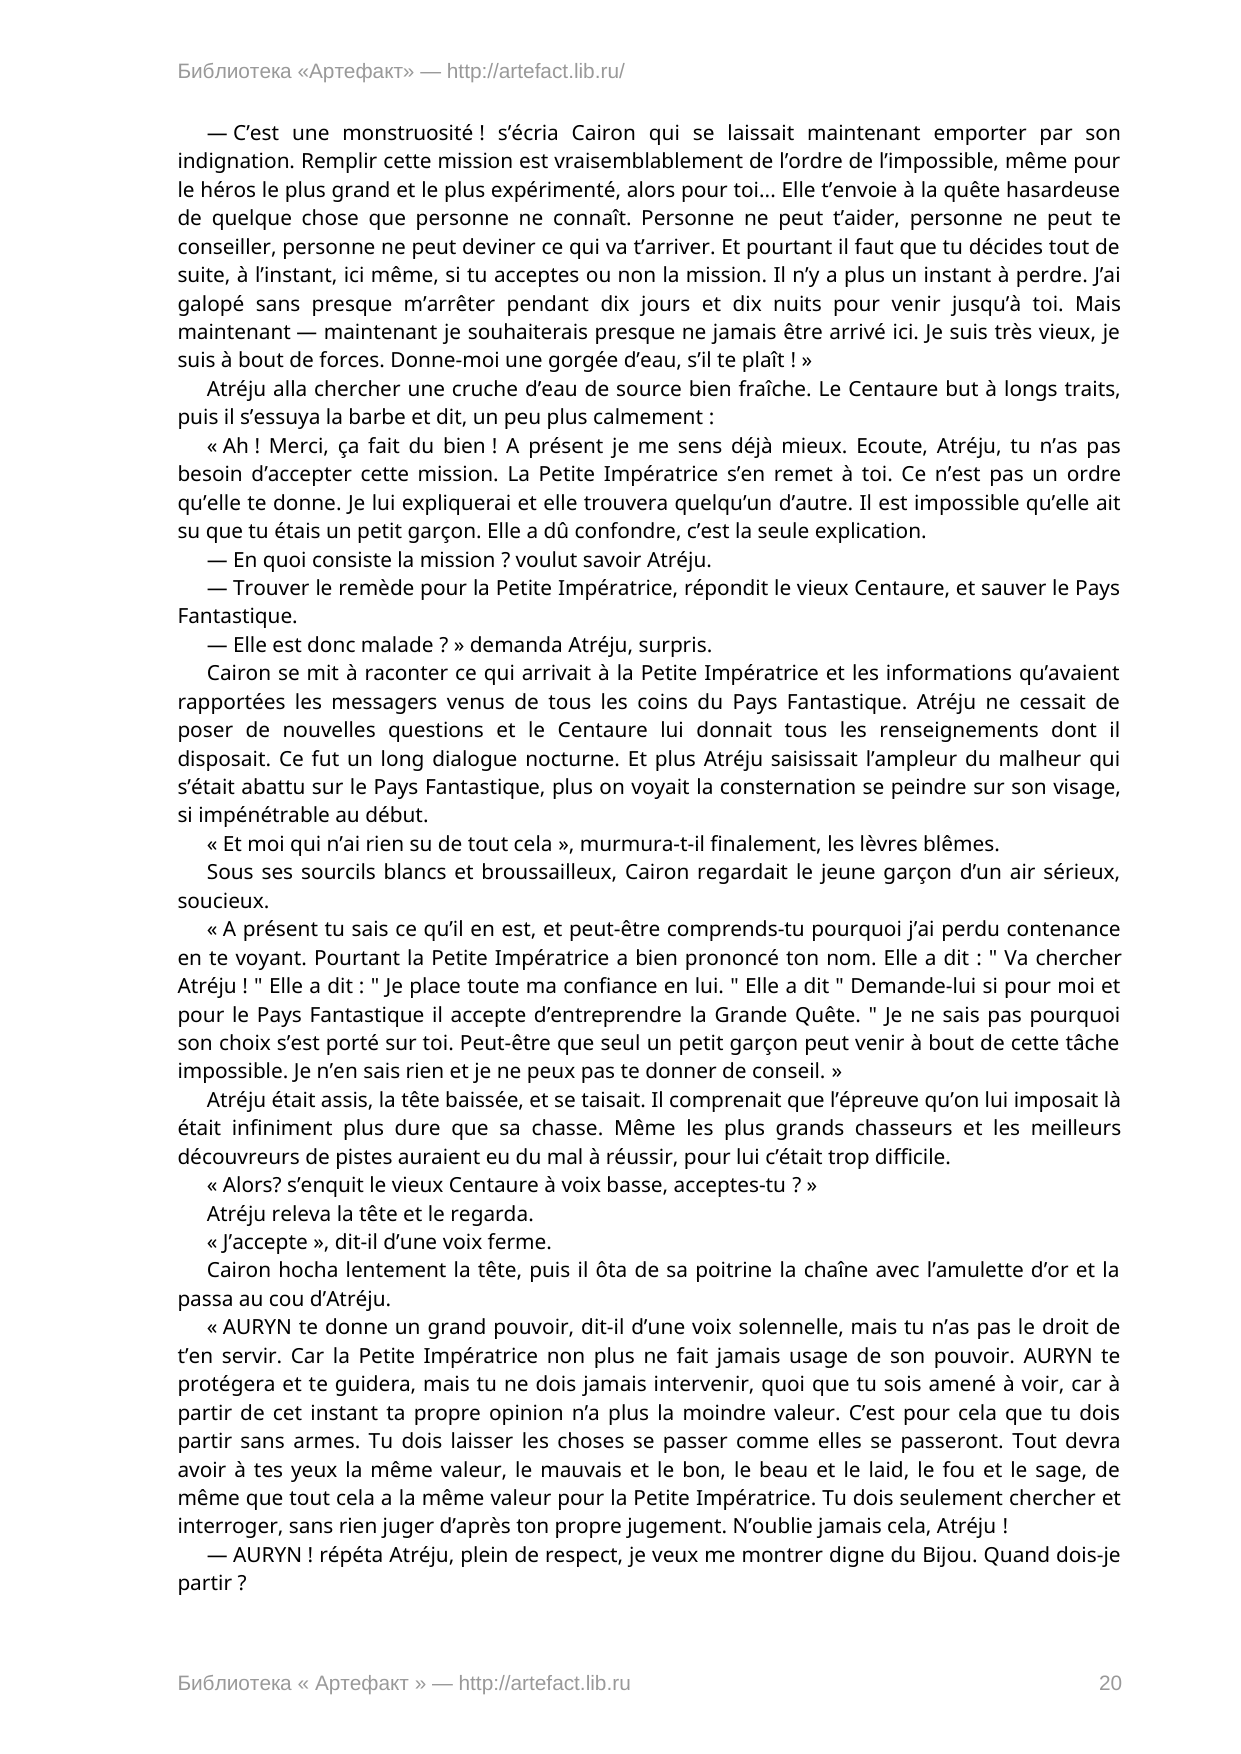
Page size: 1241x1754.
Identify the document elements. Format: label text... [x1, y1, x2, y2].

text « Et moi qui n’ai rien su de tout cela », murmura-t-il finalement, les lèvres blêmes. [177, 829, 1122, 857]
text « AURYN te donne un grand pouvoir, dit-il d’une voix solennelle, mais tu n’as pas le droit de t’en servir. Car la Petite Impératrice non plus ne fait jamais usage de son pouvoir. AURYN te protégera et te guidera, mais tu ne dois jamais intervenir, quoi que tu sois amené à voir, car à partir de cet instant ta propre opinion n’a plus la moindre valeur. C’est pour cela que tu dois partir sans armes. Tu dois laisser les choses se passer comme elles se passeront. Tout devra avoir à tes yeux la même valeur, le mauvais et le bon, le beau et le laid, le fou et le sage, de même que tout cela a la même valeur pour la Petite Impératrice. Tu dois seulement chercher et interroger, sans rien juger d’après ton propre jugement. N’oublie jamais cela, Atréju ! [177, 1312, 1122, 1540]
text Cairon se mit à raconter ce qui arrivait à la Petite Impératrice et les informations qu’avaient rapportées les messagers venus de tous les coins du Pays Fantastique. Atréju ne cessait de poser de nouvelles questions et le Centaure lui donnait tous les renseignements dont il disposait. Ce fut un long dialogue nocturne. Et plus Atréju saisissait l’ampleur du malheur qui s’était abattu sur le Pays Fantastique, plus on voyait la consternation se peindre sur son visage, si impénétrable au début. [177, 658, 1122, 829]
text — En quoi consiste la mission ? voulut savoir Atréju. [177, 545, 1122, 573]
text Sous ses sourcils blancs et broussailleux, Cairon regardait le jeune garçon d’un air sérieux, soucieux. [177, 857, 1122, 914]
text « A présent tu sais ce qu’il en est, et peut-être comprends-tu pourquoi j’ai perdu contenance en te voyant. Pourtant la Petite Impératrice a bien prononcé ton nom. Elle a dit : " Va chercher Atréju ! " Elle a dit : " Je place toute ma confiance en lui. " Elle a dit " Demande-lui si pour moi et pour le Pays Fantastique il accepte d’entreprendre la Grande Quête. " Je ne sais pas pourquoi son choix s’est porté sur toi. Peut-être que seul un petit garçon peut venir à bout de cette tâche impossible. Je n’en sais rien et je ne peux pas te donner de conseil. » [177, 914, 1122, 1085]
text Atréju releva la tête et le regarda. [177, 1199, 1122, 1227]
text — AURYN ! répéta Atréju, plein de respect, je veux me montrer digne du Bijou. Quand dois-je partir ? [177, 1540, 1122, 1597]
text — Trouver le remède pour la Petite Impératrice, répondit le vieux Centaure, et sauver le Pays Fantastique. [177, 573, 1122, 630]
text — C’est une monstruosité ! s’écria Cairon qui se laissait maintenant emporter par son indignation. Remplir cette mission est vraisemblablement de l’ordre de l’impossible, même pour le héros le plus grand et le plus expérimenté, alors pour toi... Elle t’envoie à la quête hasardeuse de quelque chose que personne ne connaît. Personne ne peut t’aider, personne ne peut te conseiller, personne ne peut deviner ce qui va t’arriver. Et pourtant il faut que tu décides tout de suite, à l’instant, ici même, si tu acceptes ou non la mission. Il n’y a plus un instant à perdre. J’ai galopé sans presque m’arrêter pendant dix jours et dix nuits pour venir jusqu’à toi. Mais maintenant — maintenant je souhaiterais presque ne jamais être arrivé ici. Je suis très vieux, je suis à bout de forces. Donne-moi une gorgée d’eau, s’il te plaît ! » [177, 118, 1122, 374]
text — Elle est donc malade ? » demanda Atréju, surpris. [177, 630, 1122, 658]
text « Ah ! Merci, ça fait du bien ! A présent je me sens déjà mieux. Ecoute, Atréju, tu n’as pas besoin d’accepter cette mission. La Petite Impératrice s’en remet à toi. Ce n’est pas un ordre qu’elle te donne. Je lui expliquerai et elle trouvera quelqu’un d’autre. Il est impossible qu’elle ait su que tu étais un petit garçon. Elle a dû confondre, c’est la seule explication. [177, 431, 1122, 545]
text Atréju était assis, la tête baissée, et se taisait. Il comprenait que l’épreuve qu’on lui imposait là était infiniment plus dure que sa chasse. Même les plus grands chasseurs et les meilleurs découvreurs de pistes auraient eu du mal à réussir, pour lui c’était trop difficile. [177, 1085, 1122, 1170]
text Cairon hocha lentement la tête, puis il ôta de sa poitrine la chaîne avec l’amulette d’or et la passa au cou d’Atréju. [177, 1256, 1122, 1312]
text « Alors? s’enquit le vieux Centaure à voix basse, acceptes-tu ? » [177, 1170, 1122, 1199]
text « J’accepte », dit-il d’une voix ferme. [177, 1227, 1122, 1256]
text Atréju alla chercher une cruche d’eau de source bien fraîche. Le Centaure but à longs traits, puis il s’essuya la barbe et dit, un peu plus calmement : [177, 374, 1122, 431]
